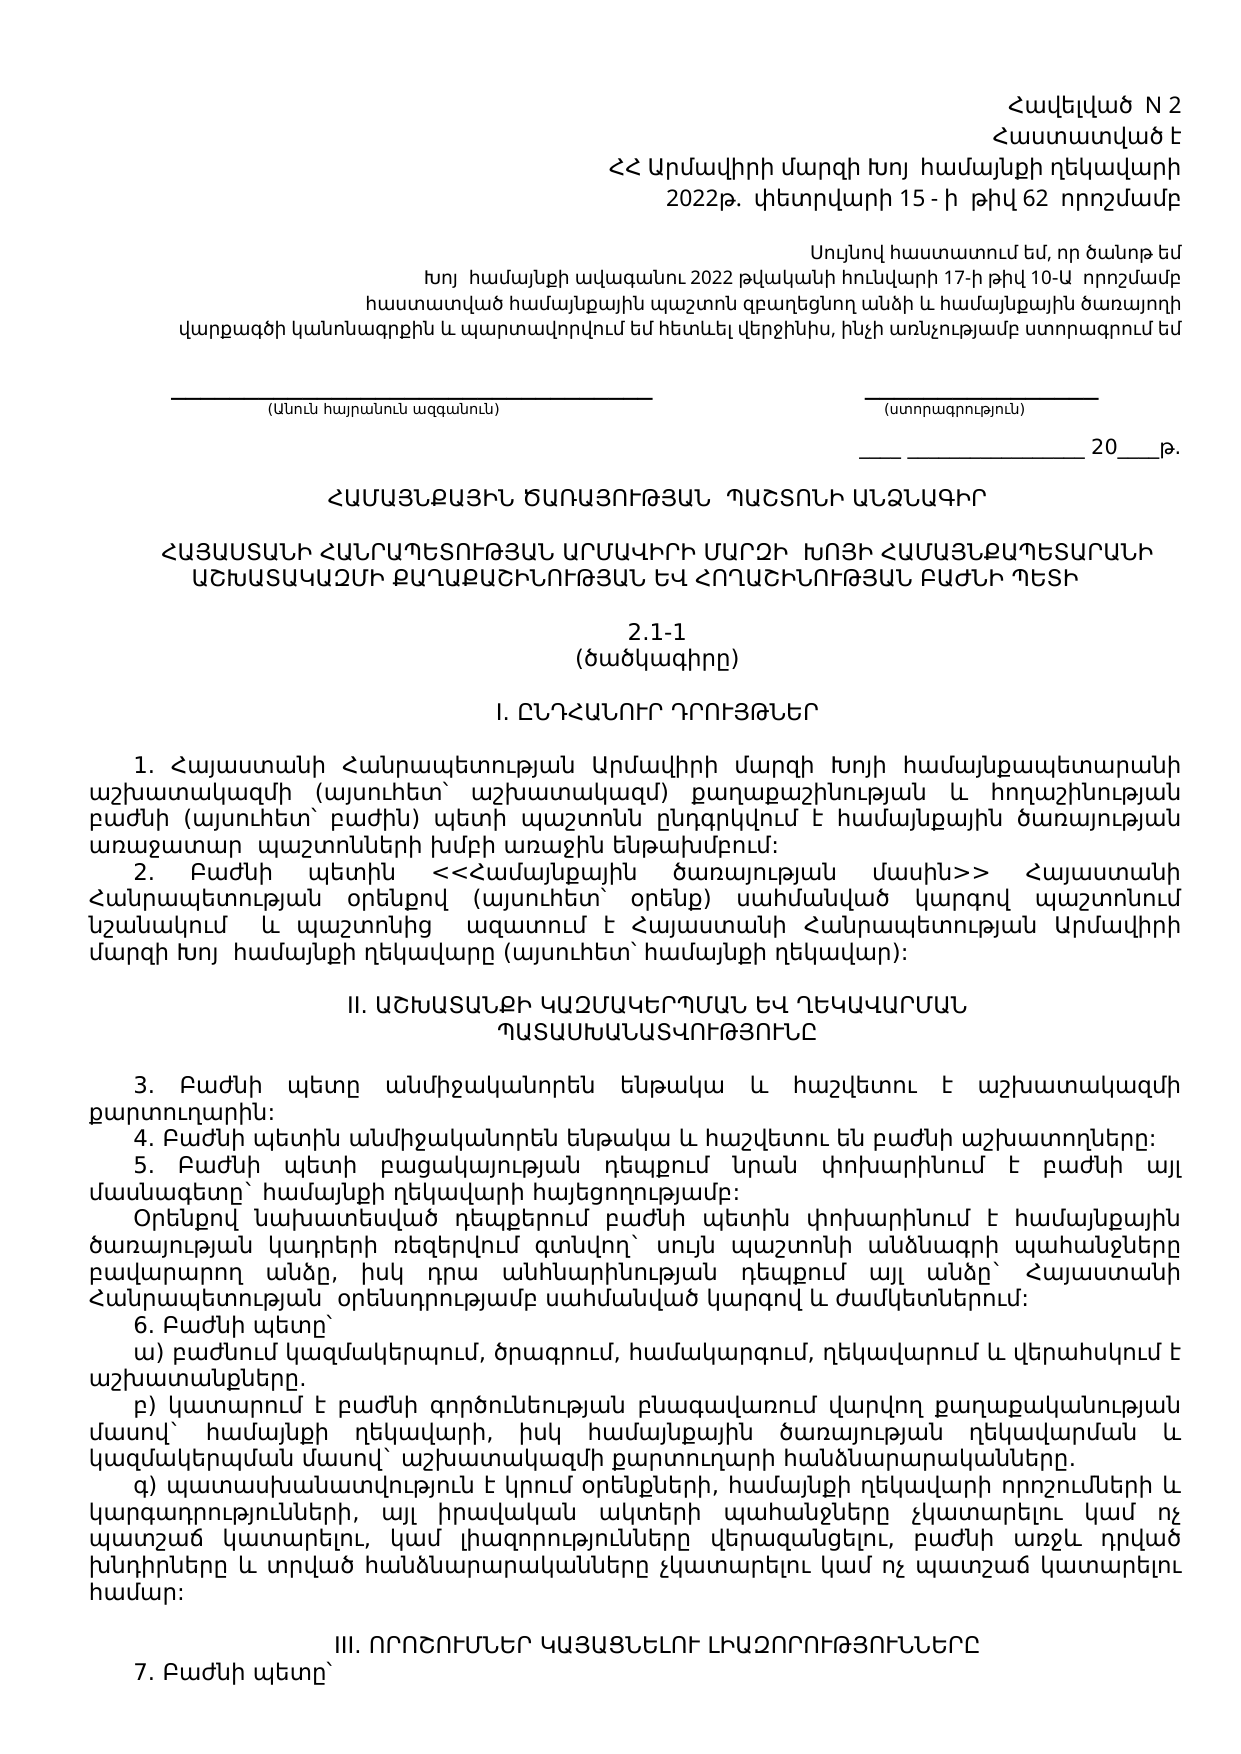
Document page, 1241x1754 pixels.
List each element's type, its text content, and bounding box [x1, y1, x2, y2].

text հաստատված համայնքային պաշտոն զբաղեցնող անձի և համայնքային ծառայողի [89, 290, 1181, 316]
text II. ԱՇԽԱՏԱՆՔԻ ԿԱԶՄԱԿԵՐՊՄԱՆ ԵՎ ՂԵԿԱՎԱՐՄԱՆ [89, 992, 1181, 1019]
text 2. Բաժնի պետին <<Համայնքային ծառայության մասին>> Հայաստանի Հանրապետության օրենքով (այսուհետ՝ օրենք) սահմանված կարգով պաշտոնում նշանակում և պաշտոնից ազատում է Հայաստանի Հանրապետության Արմավիրի մարզի Խոյ համայնքի ղեկավարը (այսուհետ՝ համայնքի ղեկավար): [89, 859, 1181, 966]
text (Անուն հայրանուն ազգանուն) (ստորագրություն) [89, 401, 1181, 418]
text Օրենքով նախատեսված դեպքերում բաժնի պետին փոխարինում է համայնքային ծառայության կադրերի ռեզերվում գտնվող` սույն պաշտոնի անձնագրի պահանջները բավարարող անձը, իսկ դրա անհնարինության դեպքում այլ անձը` Հայաստանի Հանրապետության օրենսդրությամբ սահմանված կարգով և ժամկետներում: [89, 1206, 1181, 1312]
text բ) կատարում է բաժնի գործունեության բնագավառում վարվող քաղաքականության մասով` համայնքի ղեկավարի, իսկ համայնքային ծառայության ղեկավարման և կազմակերպման մասով` աշխատակազմի քարտուղարի հանձնարարականները. [89, 1392, 1181, 1472]
text 2022թ. փետրվարի 15 - ի թիվ 62 որոշմամբ [89, 182, 1181, 214]
text 6. Բաժնի պետը՝ [89, 1312, 1181, 1339]
text Հաստատված է [89, 120, 1181, 151]
text ____ _________________ 20____թ. [89, 435, 1181, 459]
text Հավելված N 2 [89, 89, 1181, 120]
text ՀԱՄԱՅՆՔԱՅԻՆ ԾԱՌԱՅՈՒԹՅԱՆ ՊԱՇՏՈՆԻ ԱՆՁՆԱԳԻՐ [89, 486, 1181, 512]
text 5. Բաժնի պետի բացակայության դեպքում նրան փոխարինում է բաժնի այլ մասնագետը` համայնքի ղեկավարի հայեցողությամբ: [89, 1152, 1181, 1206]
text (ծածկագիրը) [89, 646, 1181, 672]
text I. ԸՆԴՀԱՆՈՒՐ ԴՐՈՒՅԹՆԵՐ [89, 699, 1181, 726]
text 7. Բաժնի պետը՝ [89, 1659, 1181, 1686]
text _________________________________ ________________ [89, 367, 1181, 401]
text ա) բաժնում կազմակերպում, ծրագրում, համակարգում, ղեկավարում և վերահսկում է աշխատանքները. [89, 1339, 1181, 1392]
text 3. Բաժնի պետը անմիջականորեն ենթակա և հաշվետու է աշխատակազմի քարտուղարին: [89, 1072, 1181, 1126]
text ՊԱՏԱՍԽԱՆԱՏՎՈՒԹՅՈՒՆԸ [89, 1019, 1181, 1046]
text 4. Բաժնի պետին անմիջականորեն ենթակա և հաշվետու են բաժնի աշխատողները: [89, 1126, 1181, 1152]
text ՀԱՅԱՍՏԱՆԻ ՀԱՆՐԱՊԵՏՈՒԹՅԱՆ ԱՐՄԱՎԻՐԻ ՄԱՐԶԻ ԽՈՅԻ ՀԱՄԱՅՆՔԱՊԵՏԱՐԱՆԻ ԱՇԽԱՏԱԿԱԶՄԻ ՔԱՂԱՔԱՇԻՆՈՒԹՅԱՆ ԵՎ ՀՈՂԱՇԻՆՈՒԹՅԱՆ ԲԱԺՆԻ ՊԵՏԻ [89, 539, 1181, 592]
text վարքագծի կանոնագրքին և պարտավորվում եմ հետևել վերջինիս, ինչի առնչությամբ ստորագրում եմ [89, 316, 1181, 341]
text Խոյ համայնքի ավագանու 2022 թվականի հունվարի 17-ի թիվ 10-Ա որոշմամբ [89, 265, 1181, 290]
text 1. Հայաստանի Հանրապետության Արմավիրի մարզի Խոյի համայնքապետարանի աշխատակազմի (այսուհետ՝ աշխատակազմ) քաղաքաշինության և հողաշինության բաժնի (այսուհետ՝ բաժին) պետի պաշտոնն ընդգրկվում է համայնքային ծառայության առաջատար պաշտոնների խմբի առաջին ենթախմբում: [89, 752, 1181, 859]
text 2.1-1 [89, 619, 1181, 646]
text ՀՀ Արմավիրի մարզի Խոյ համայնքի ղեկավարի [89, 151, 1181, 182]
text III. ՈՐՈՇՈՒՄՆԵՐ ԿԱՅԱՑՆԵԼՈՒ ԼԻԱԶՈՐՈՒԹՅՈՒՆՆԵՐԸ [89, 1632, 1181, 1659]
text Սույնով հաստատում եմ, որ ծանոթ եմ [89, 239, 1181, 265]
text գ) պատասխանատվություն է կրում օրենքների, համայնքի ղեկավարի որոշումների և կարգադրությունների, այլ իրավական ակտերի պահանջները չկատարելու կամ ոչ պատշաճ կատարելու, կամ լիազորությունները վերազանցելու, բաժնի առջև դրված խնդիրները և տրված հանձնարարականները չկատարելու կամ ոչ պատշաճ կատարելու համար: [89, 1472, 1181, 1606]
